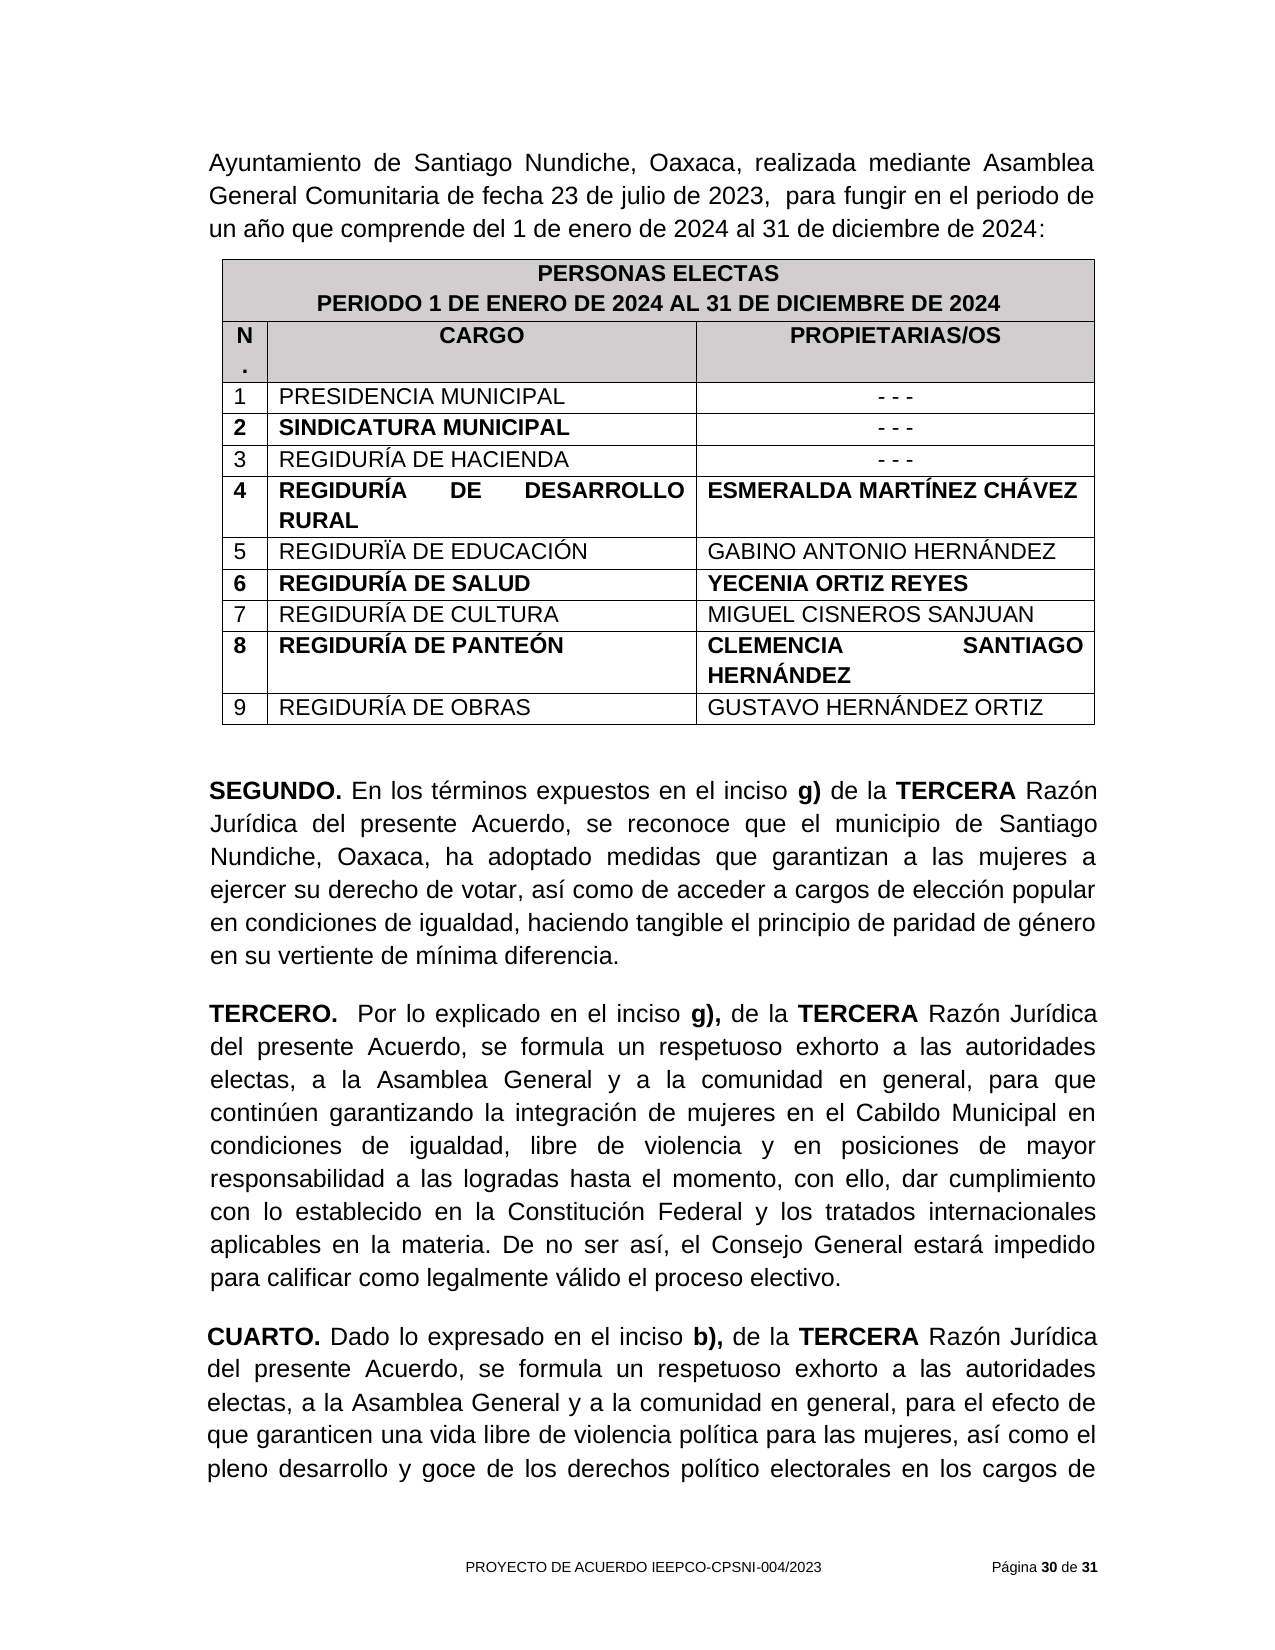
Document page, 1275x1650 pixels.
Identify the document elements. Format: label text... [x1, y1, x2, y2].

table_cell CLEMENCIA SANTIAGO HERNÁNDEZ [697, 632, 1094, 692]
table_cell ESMERALDA MARTÍNEZ CHÁVEZ [697, 477, 1094, 537]
table_cell N. [223, 322, 267, 382]
table_cell 9 [223, 694, 267, 724]
table_cell 1 [223, 383, 267, 413]
table_cell 5 [223, 538, 267, 568]
table_cell 2 [223, 414, 267, 444]
table_cell REGIDURÍA DE OBRAS [268, 694, 696, 724]
table_cell REGIDURÍA DE SALUD [268, 570, 696, 600]
table_cell 6 [223, 570, 267, 600]
table_cell - - - [697, 446, 1094, 476]
table_cell REGIDURÍA DE CULTURA [268, 601, 696, 631]
table_cell 8 [223, 632, 267, 692]
table_cell PRESIDENCIA MUNICIPAL [268, 383, 696, 413]
table_header PERSONAS ELECTAS PERIODO 1 DE ENERO DE 2024 AL 31 DE DICIEMBRE DE 2024 [223, 260, 1094, 321]
table_cell 7 [223, 601, 267, 631]
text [207, 1321, 1098, 1482]
table_cell GUSTAVO HERNÁNDEZ ORTIZ [697, 694, 1094, 724]
table_cell SINDICATURA MUNICIPAL [268, 414, 696, 444]
table_cell REGIDURÍA DE HACIENDA [268, 446, 696, 476]
text SEGUNDO. En los términos expuestos en el inciso g) de la TERCERA Razón Jurídica del presente Acuerdo, se reconoce que el municipio de Santiago Nundiche, Oaxaca, ha adoptado medidas que garantizan a las mujeres a ejercer su derecho de votar, así como de acceder a cargos de elección popular en condiciones de igualdad, haciendo tangible el principio de paridad de género en su vertiente de mínima diferencia. [209, 776, 1098, 970]
table_cell YECENIA ORTIZ REYES [697, 570, 1094, 600]
table_cell MIGUEL CISNEROS SANJUAN [697, 601, 1094, 631]
table_cell CARGO [268, 322, 696, 382]
table_cell 4 [223, 477, 267, 537]
table_cell REGIDURÍA DE PANTEÓN [268, 632, 696, 692]
text TERCERO. Por lo explicado en el inciso g), de la TERCERA Razón Jurídica del presente Acuerdo, se formula un respetuoso exhorto a las autoridades electas, a la Asamblea General y a la comunidad en general, para que continúen garantizando la integración de mujeres en el Cabildo Municipal en condiciones de igualdad, libre de violencia y en posiciones de mayor responsabilidad a las logradas hasta el momento, con ello, dar cumplimiento con lo establecido en la Constitución Federal y los tratados internacionales aplicables en la materia. De no ser así, el Consejo General estará impedido para calificar como legalmente válido el proceso electivo. [209, 999, 1098, 1292]
table_cell - - - [697, 383, 1094, 413]
table_cell - - - [697, 414, 1094, 444]
table_cell PROPIETARIAS/OS [697, 322, 1094, 382]
table_cell 3 [223, 446, 267, 476]
table_cell REGIDURÏA DE EDUCACIÓN [268, 538, 696, 568]
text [207, 148, 1095, 242]
table_cell REGIDURÍA DE DESARROLLO RURAL [268, 477, 696, 537]
table_cell GABINO ANTONIO HERNÁNDEZ [697, 538, 1094, 568]
